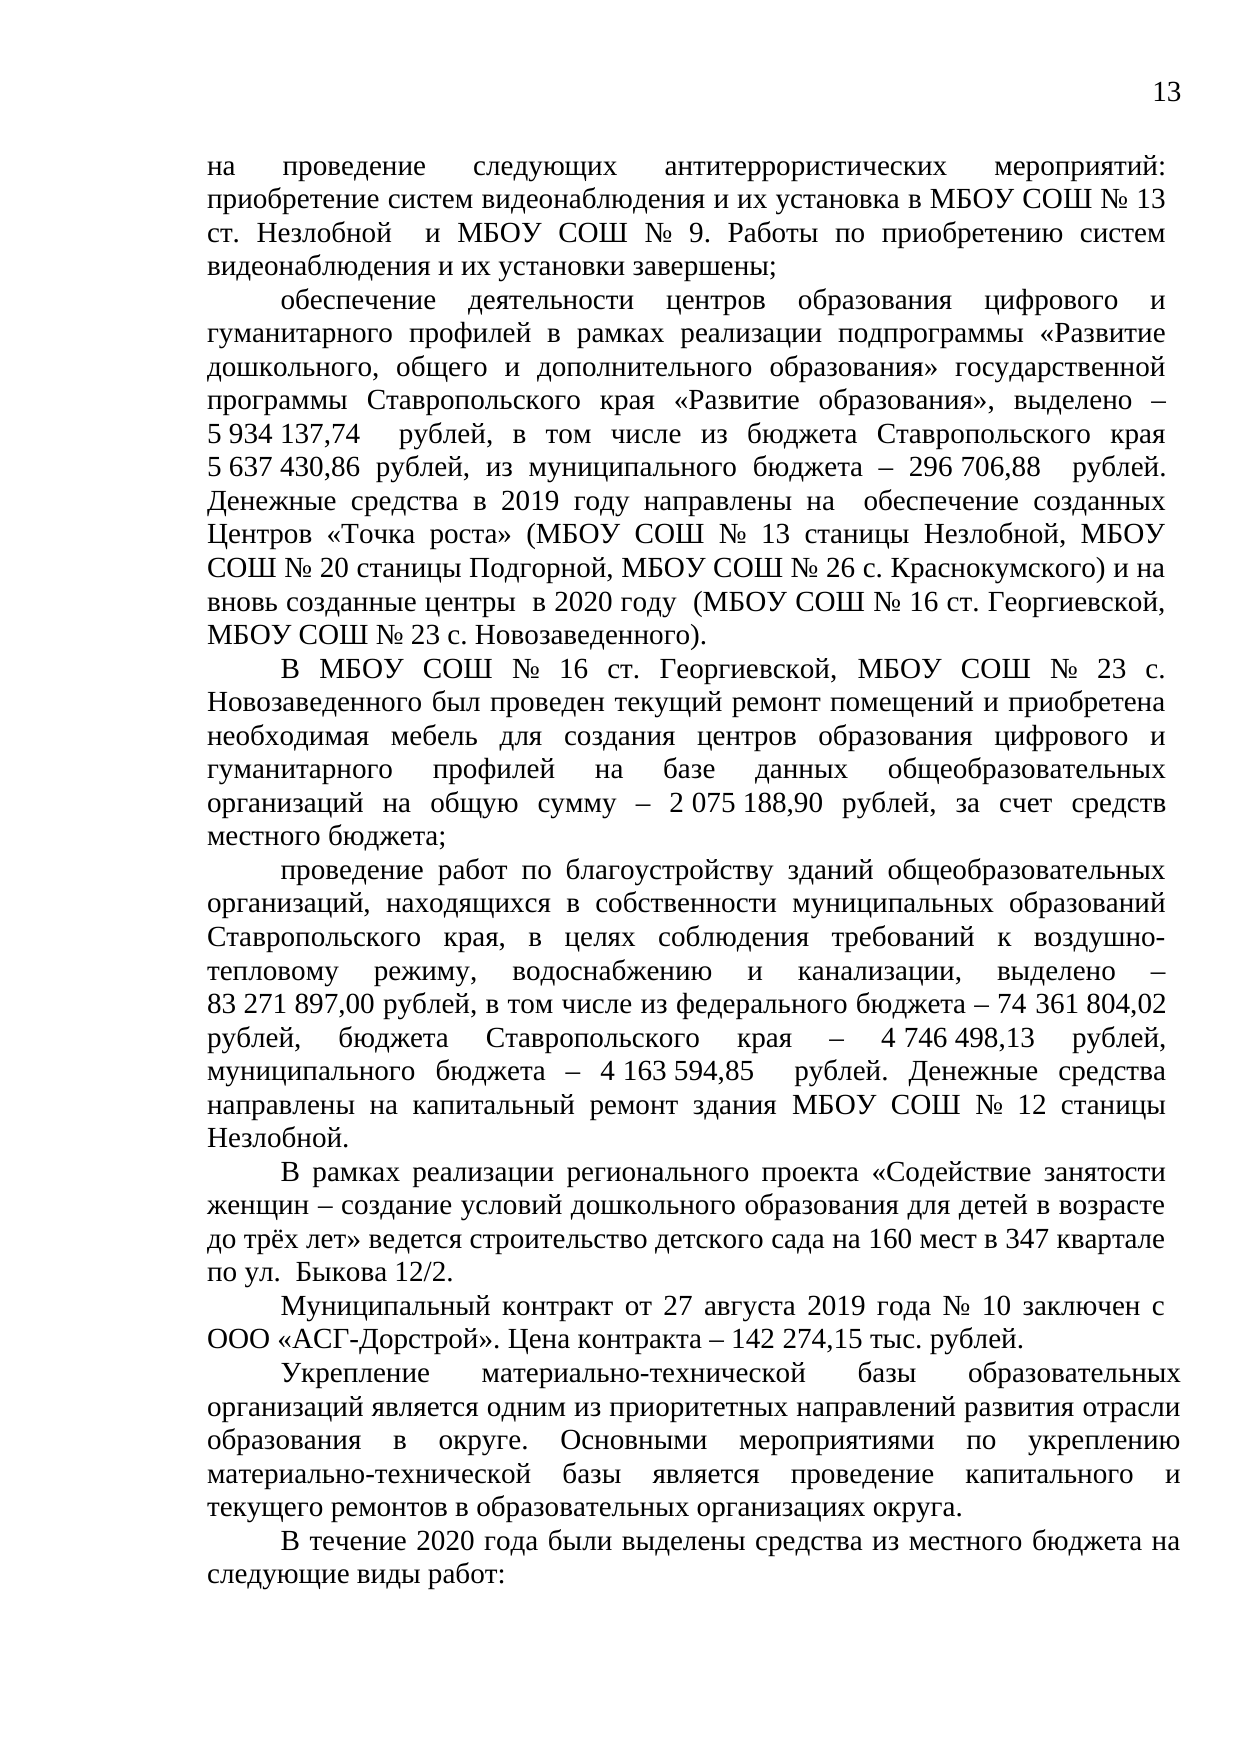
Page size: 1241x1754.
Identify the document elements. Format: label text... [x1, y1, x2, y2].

text В течение 2020 года были выделены средства из местного бюджета на следующие виды работ: [207, 1523, 1181, 1590]
text обеспечение деятельности центров образования цифрового и гуманитарного профилей в рамках реализации подпрограммы «Развитие дошкольного, общего и дополнительного образования» государственной программы Ставропольского края «Развитие образования», выделено – 5 934 137,74 рублей, в том числе из бюджета Ставропольского края 5 637 430,86 рублей, из муниципального бюджета – 296 706,88 рублей. Денежные средства в 2019 году направлены на обеспечение созданных Центров «Точка роста» (МБОУ СОШ № 13 станицы Незлобной, МБОУ СОШ № 20 станицы Подгорной, МБОУ СОШ № 26 с. Краснокумского) и на вновь созданные центры в 2020 году (МБОУ СОШ № 16 ст. Георгиевской, МБОУ СОШ № 23 с. Новозаведенного). [207, 282, 1166, 651]
text Укрепление материально-технической базы образовательных организаций является одним из приоритетных направлений развития отрасли образования в округе. Основными мероприятиями по укреплению материально-технической базы является проведение капитального и текущего ремонтов в образовательных организациях округа. [207, 1355, 1181, 1523]
text В МБОУ СОШ № 16 ст. Георгиевской, МБОУ СОШ № 23 с. Новозаведенного был проведен текущий ремонт помещений и приобретена необходимая мебель для создания центров образования цифрового и гуманитарного профилей на базе данных общеобразовательных организаций на общую сумму – 2 075 188,90 рублей, за счет средств местного бюджета; [207, 651, 1166, 852]
text проведение работ по благоустройству зданий общеобразовательных организаций, находящихся в собственности муниципальных образований Ставропольского края, в целях соблюдения требований к воздушно-тепловому режиму, водоснабжению и канализации, выделено – 83 271 897,00 рублей, в том числе из федерального бюджета – 74 361 804,02 рублей, бюджета Ставропольского края – 4 746 498,13 рублей, муниципального бюджета – 4 163 594,85 рублей. Денежные средства направлены на капитальный ремонт здания МБОУ СОШ № 12 станицы Незлобной. [207, 852, 1166, 1154]
text В рамках реализации регионального проекта «Содействие занятости женщин – создание условий дошкольного образования для детей в возрасте до трёх лет» ведется строительство детского сада на 160 мест в 347 квартале по ул. Быкова 12/2. [207, 1154, 1166, 1288]
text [207, 148, 1166, 282]
text Муниципальный контракт от 27 августа 2019 года № 10 заключен с ООО «АСГ-Дорстрой». Цена контракта – 142 274,15 тыс. рублей. [207, 1288, 1166, 1355]
